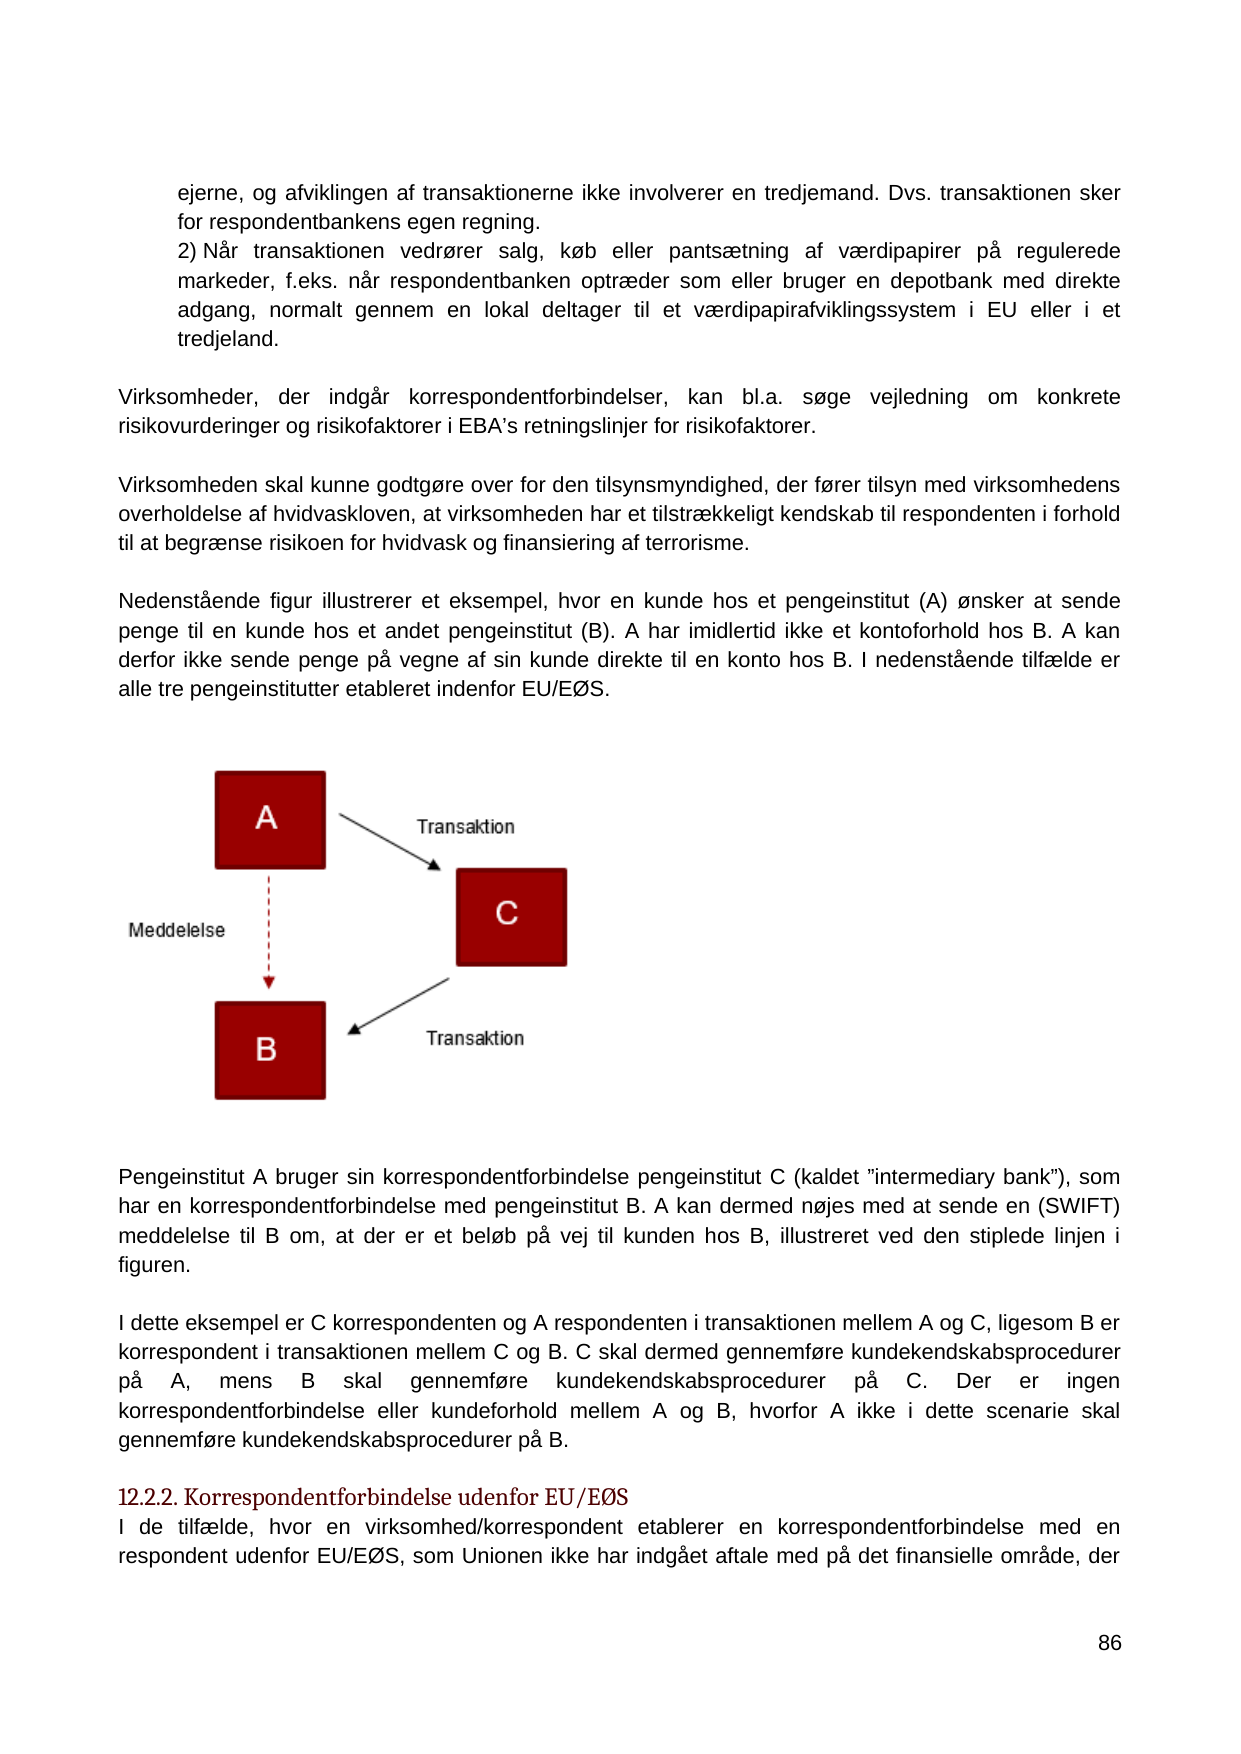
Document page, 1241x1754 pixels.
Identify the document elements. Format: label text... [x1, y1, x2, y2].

text Nedenstående figur illustrerer et eksempel, hvor en kunde hos et pengeinstitut (A) ønsker at sende penge til en kunde hos et andet pengeinstitut (B). A har imidlertid ikke et kontoforhold hos B. A kan derfor ikke sende penge på vegne af sin kunde direkte til en konto hos B. I nedenstående tilfælde er alle tre pengeinstitutter etableret indenfor EU/EØS. [118, 586, 1122, 702]
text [118, 1511, 1122, 1570]
text Pengeinstitut A bruger sin korrespondentforbindelse pengeinstitut C (kaldet ”intermediary bank”), som har en korrespondentforbindelse med pengeinstitut B. A kan dermed nøjes med at sende en (SWIFT) meddelelse til B om, at der er et beløb på vej til kunden hos B, illustreret ved den stiplede linjen i figuren. [118, 1161, 1122, 1278]
text 2) Når transaktionen vedrører salg, køb eller pantsætning af værdipapirer på regulerede markeder, f.eks. når respondentbanken optræder som eller bruger en depotbank med direkte adgang, normalt gennem en lokal deltager til et værdipapirafviklingssystem i EU eller i et tredjeland. [177, 236, 1122, 352]
text Virksomheden skal kunne godtgøre over for den tilsynsmyndighed, der fører tilsyn med virksomhedens overholdelse af hvidvaskloven, at virksomheden har et tilstrækkeligt kendskab til respondenten i forhold til at begrænse risikoen for hvidvask og finansiering af terrorisme. [118, 469, 1122, 556]
picture [107, 746, 782, 1133]
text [177, 177, 1122, 236]
text I dette eksempel er C korrespondenten og A respondenten i transaktionen mellem A og C, ligesom B er korrespondent i transaktionen mellem C og B. C skal dermed gennemføre kundekendskabsprocedurer på A, mens B skal gennemføre kundekendskabsprocedurer på C. Der er ingen korrespondentforbindelse eller kundeforhold mellem A og B, hvorfor A ikke i dette scenarie skal gennemføre kundekendskabsprocedurer på B. [118, 1307, 1122, 1453]
subtitle 12.2.2. Korrespondentforbindelse udenfor EU/EØS [118, 1482, 1122, 1511]
text Virksomheder, der indgår korrespondentforbindelser, kan bl.a. søge vejledning om konkrete risikovurderinger og risikofaktorer i EBA’s retningslinjer for risikofaktorer. [118, 381, 1122, 440]
